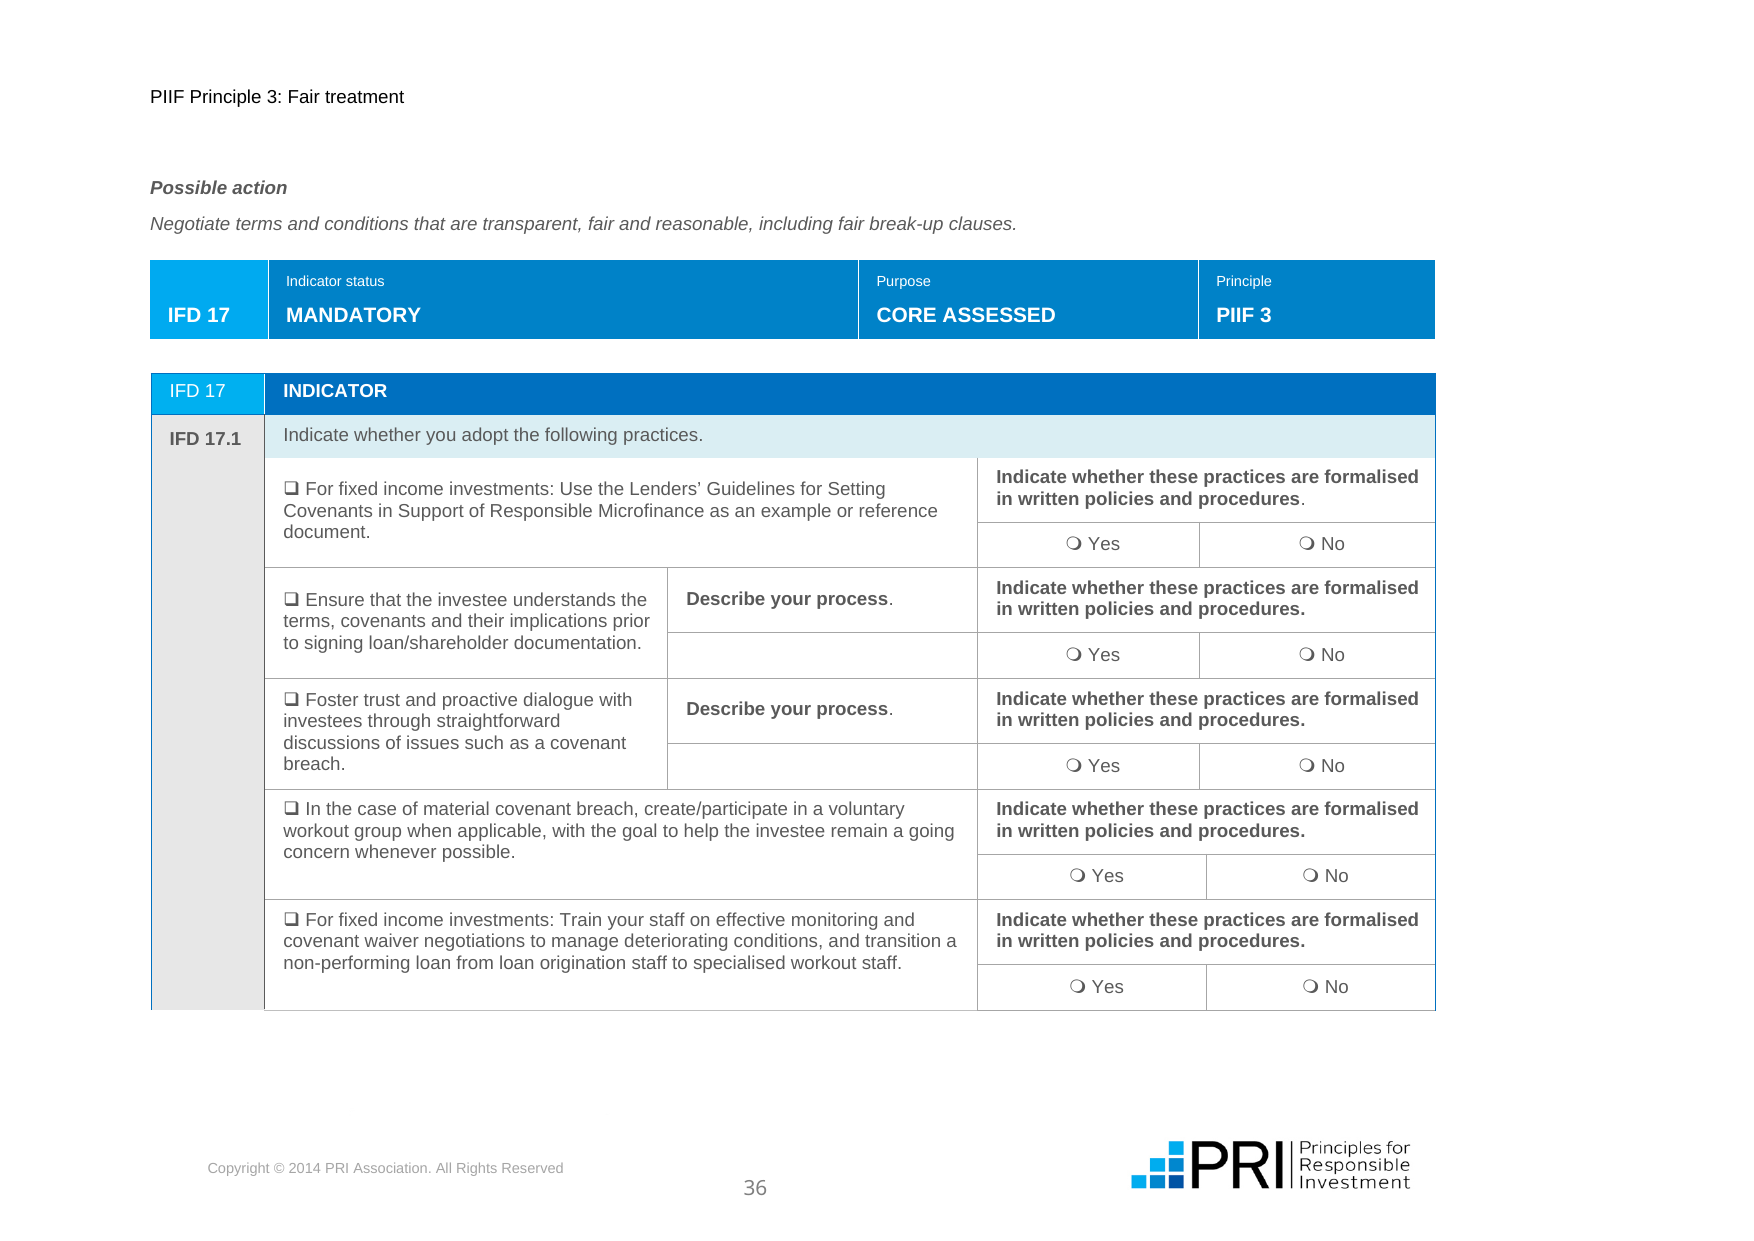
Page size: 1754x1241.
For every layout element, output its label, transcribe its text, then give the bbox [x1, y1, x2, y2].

table_cell No [1207, 965, 1435, 1010]
table_cell [668, 633, 977, 678]
table_cell Yes [978, 744, 1199, 788]
table_cell No [1207, 855, 1435, 899]
table_cell No [1200, 523, 1435, 567]
table_cell Indicate whether these practices are formalised in written policies and procedures. [978, 679, 1435, 743]
table_cell Describe your process. [668, 568, 977, 632]
table_cell Indicate whether these practices are formalised in written policies and procedures. [978, 790, 1435, 853]
table_cell Yes [978, 523, 1199, 567]
table_cell Indicate whether these practices are formalised in written policies and procedures. [978, 458, 1435, 522]
table_cell No [1200, 633, 1435, 678]
table_cell PIIF 3 [1199, 296, 1435, 339]
table_cell Indicate whether these practices are formalised in written policies and procedures. [978, 900, 1435, 964]
table_cell Indicate whether you adopt the following practices. [265, 415, 1435, 458]
table_cell Yes [978, 965, 1206, 1010]
table_cell No [1200, 744, 1435, 788]
table_cell IFD 17.1 [152, 415, 265, 1010]
table_header IFD 17 [152, 374, 264, 414]
table_header Purpose [859, 260, 1198, 296]
picture [120, 1045, 1496, 1239]
table_cell Ensure that the investee understands the terms, covenants and their implications prior to signing loan/shareholder documentation. [265, 568, 667, 678]
table_cell Foster trust and proactive dialogue with investees through straightforward discussions of issues such as a covenant breach. [265, 679, 667, 788]
table_cell Describe your process. [668, 679, 977, 743]
text Possible action [150, 177, 1604, 198]
table_cell In the case of material covenant breach, create/participate in a voluntary workout group when applicable, with the goal to help the investee remain a going concern whenever possible. [265, 790, 977, 899]
table_cell For fixed income investments: Train your staff on effective monitoring and covenant waiver negotiations to manage deteriorating conditions, and transition a non-performing loan from loan origination staff to specialised workout staff. [265, 900, 977, 1010]
table_cell CORE ASSESSED [859, 296, 1198, 339]
table_header Indicator status [269, 260, 858, 296]
table_cell IFD 17 [150, 296, 268, 339]
text Negotiate terms and conditions that are transparent, fair and reasonable, including fair break-up clauses. [150, 211, 1604, 235]
table_header INDICATOR [265, 374, 1435, 414]
table_header [150, 260, 268, 296]
table_cell Yes [978, 633, 1199, 678]
table_cell MANDATORY [269, 296, 858, 339]
table_cell Indicate whether these practices are formalised in written policies and procedures. [978, 568, 1435, 632]
table_cell [668, 744, 977, 788]
table_cell Yes [978, 855, 1206, 899]
table_cell For fixed income investments: Use the Lenders’ Guidelines for Setting Covenants in Support of Responsible Microfinance as an example or reference document. [265, 458, 977, 567]
table_header Principle [1199, 260, 1435, 296]
